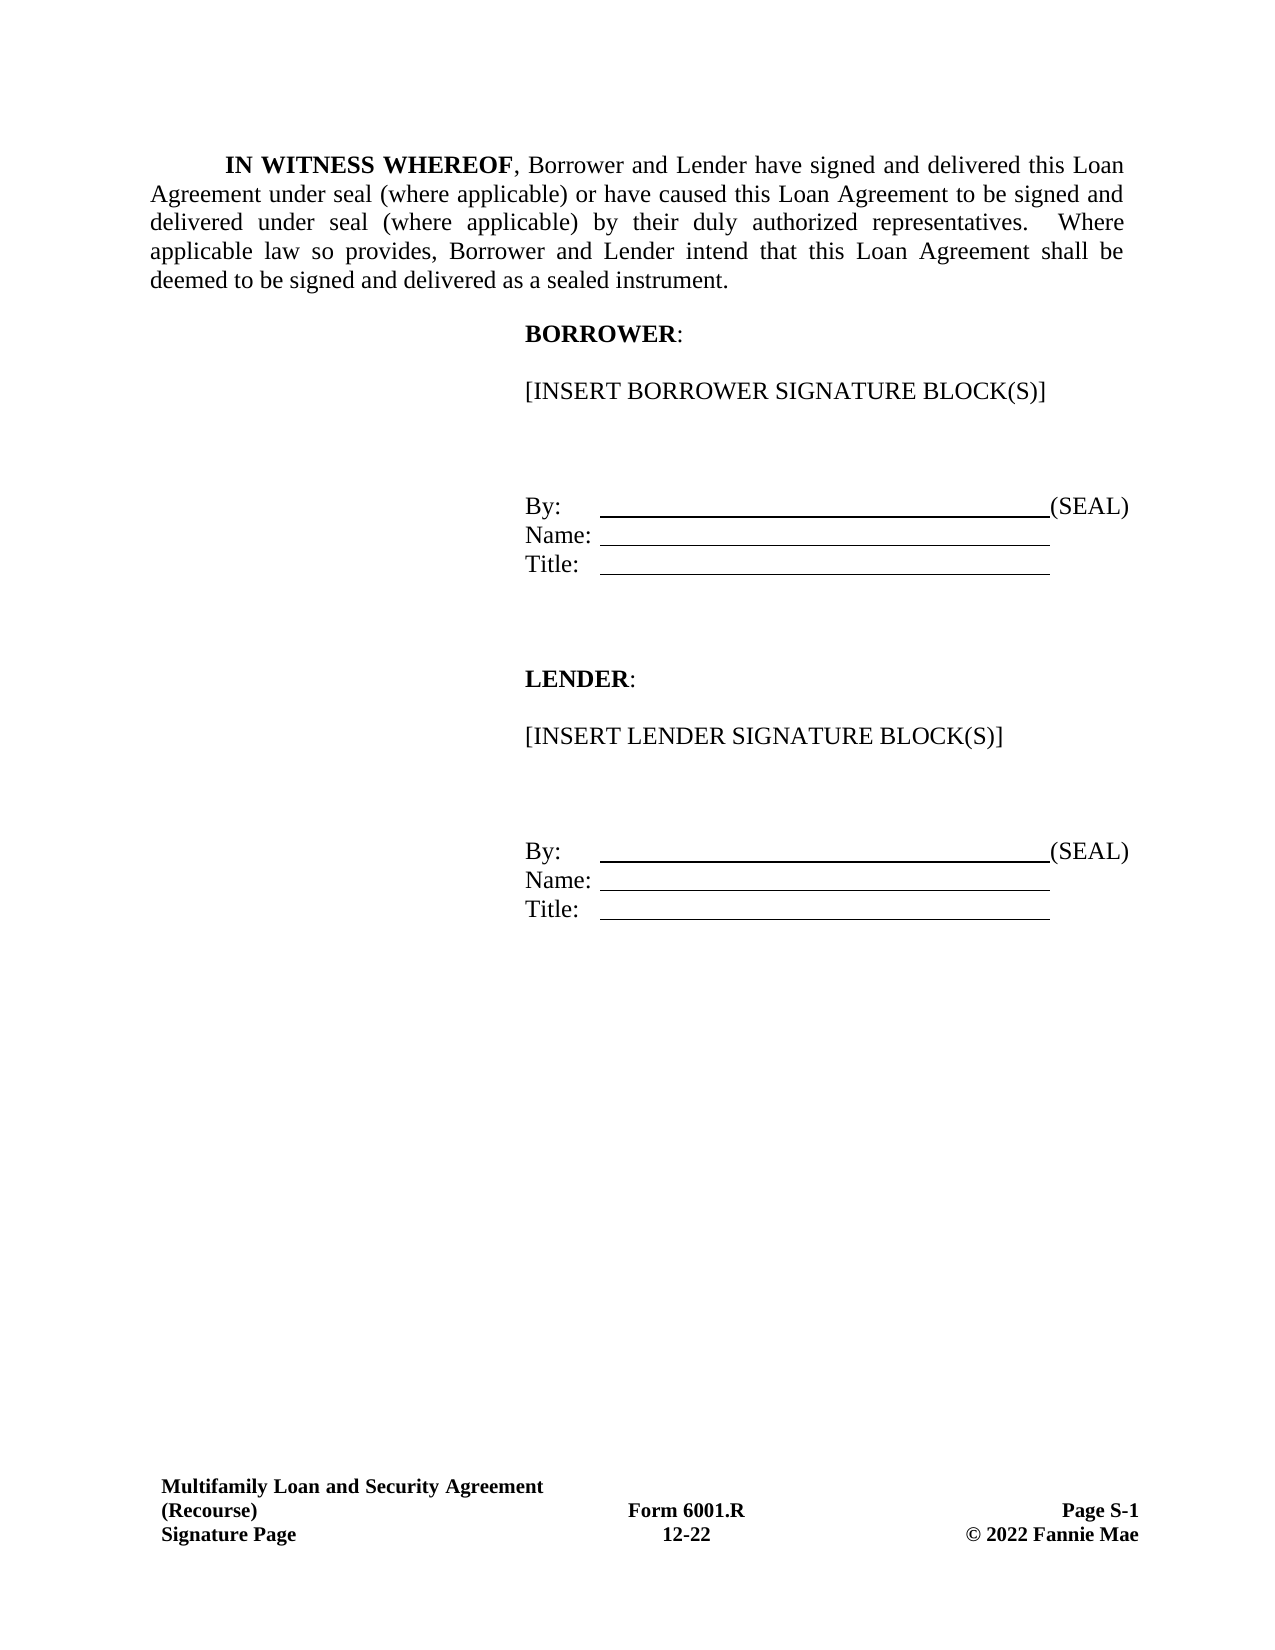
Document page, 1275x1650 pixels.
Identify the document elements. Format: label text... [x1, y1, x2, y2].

text Name: [525, 865, 1125, 894]
text [INSERT BORROWER SIGNATURE BLOCK(S)] [525, 376, 1125, 405]
text BORROWER: [525, 319, 1125, 347]
text By: (SEAL) [525, 836, 1144, 865]
text [INSERT LENDER SIGNATURE BLOCK(S)] [525, 721, 1125, 750]
text By: (SEAL) [525, 491, 1144, 520]
text LENDER: [525, 664, 1125, 692]
text Name: [525, 520, 1125, 549]
text Title: [525, 894, 1125, 922]
text IN WITNESS WHEREOF, Borrower and Lender have signed and delivered this Loan Agreement under seal (where applicable) or have caused this Loan Agreement to be signed and delivered under seal (where applicable) by their duly authorized representatives. Where applicable law so provides, Borrower and Lender intend that this Loan Agreement shall be deemed to be signed and delivered as a sealed instrument. [150, 150, 1125, 294]
text Title: [525, 549, 1125, 577]
